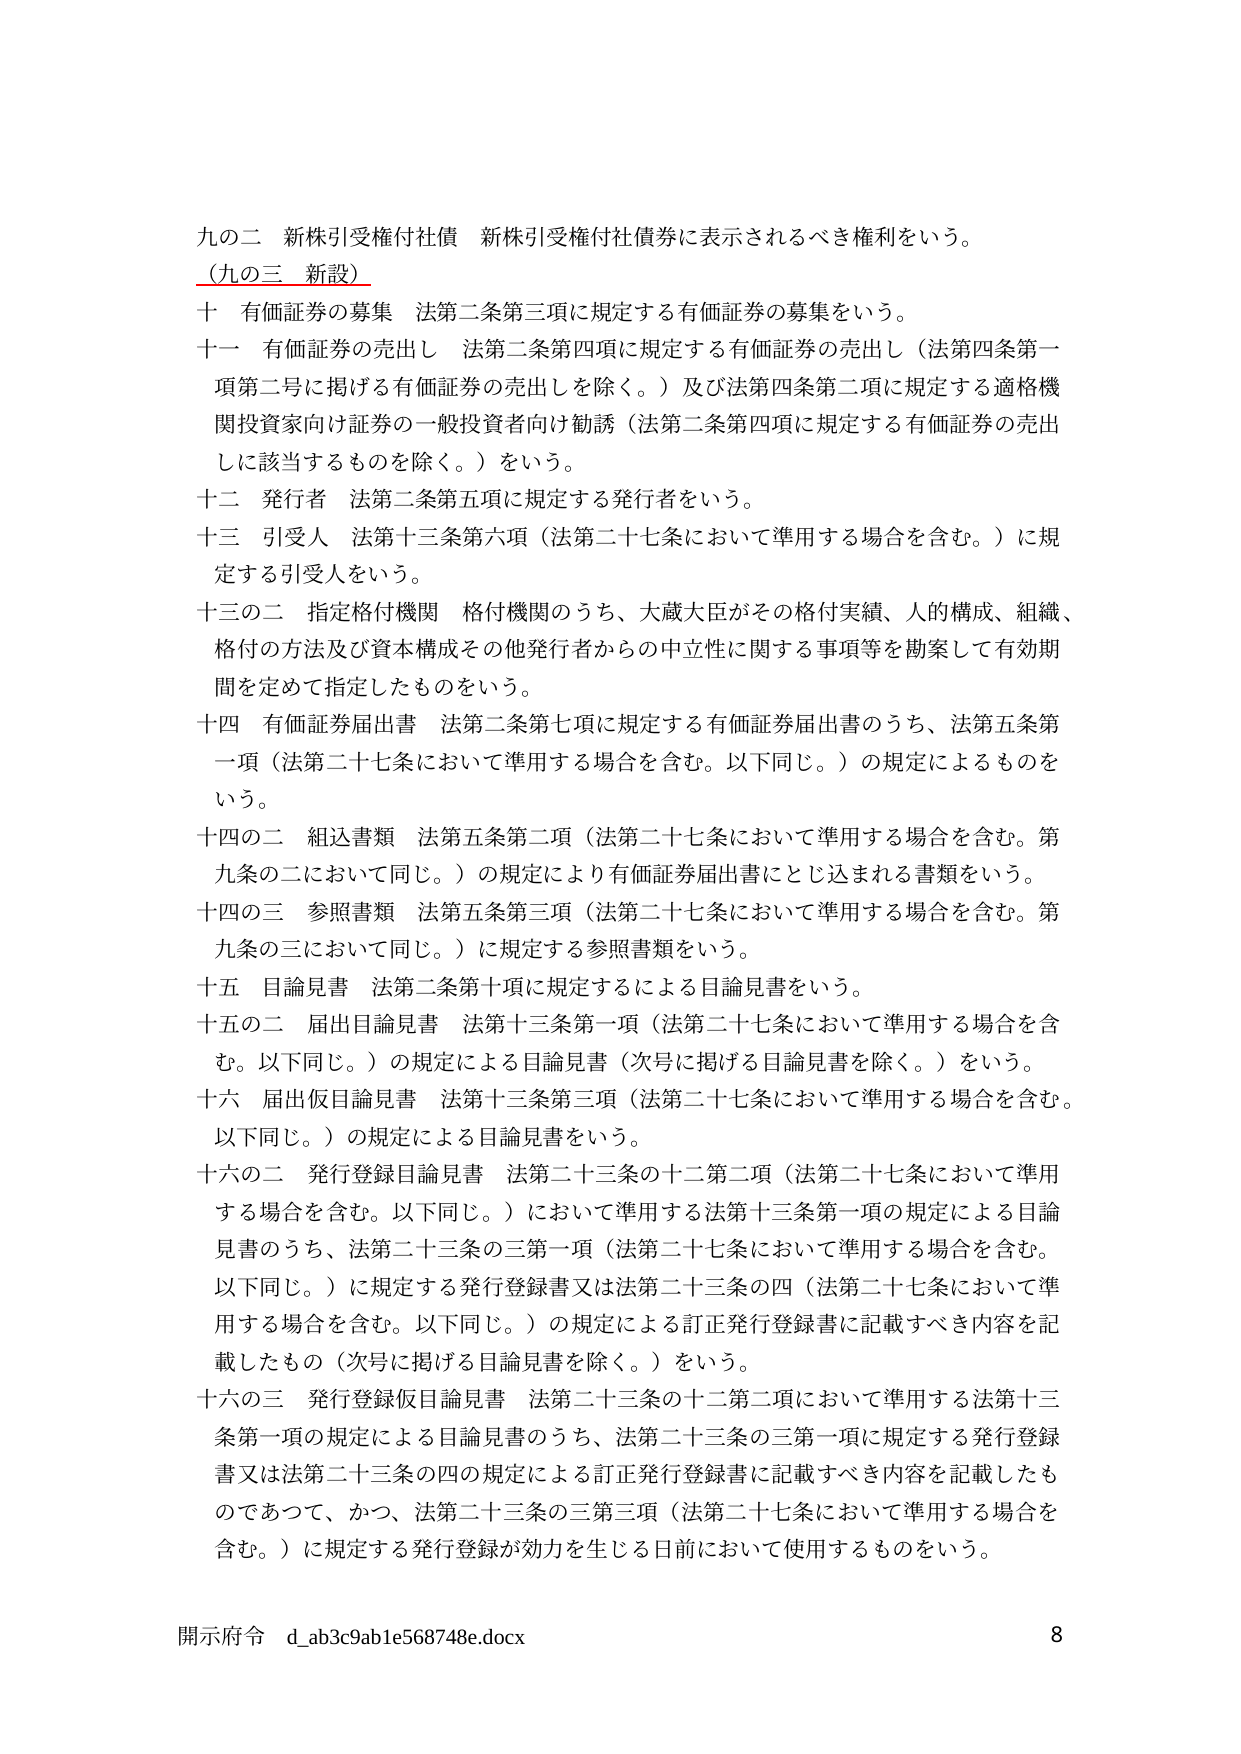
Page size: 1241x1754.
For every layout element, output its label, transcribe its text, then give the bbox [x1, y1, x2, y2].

text 十五 目論見書 法第二条第十項に規定するによる目論見書をいう。 [196, 967, 1063, 1004]
text 十四 有価証券届出書 法第二条第七項に規定する有価証券届出書のうち、法第五条第一項（法第二十七条において準用する場合を含む。以下同じ。）の規定によるものをいう。 [196, 704, 1063, 817]
text 十六 届出仮目論見書 法第十三条第三項（法第二十七条において準用する場合を含む。以下同じ。）の規定による目論見書をいう。 [196, 1079, 1063, 1154]
text 十四の三 参照書類 法第五条第三項（法第二十七条において準用する場合を含む。第九条の三において同じ。）に規定する参照書類をいう。 [196, 892, 1063, 967]
text 十三の二 指定格付機関 格付機関のうち、大蔵大臣がその格付実績、人的構成、組織、格付の方法及び資本構成その他発行者からの中立性に関する事項等を勘案して有効期間を定めて指定したものをいう。 [196, 592, 1063, 704]
text 十 有価証券の募集 法第二条第三項に規定する有価証券の募集をいう。 [196, 292, 1063, 329]
text 十二 発行者 法第二条第五項に規定する発行者をいう。 [196, 479, 1063, 517]
text 九の二 新株引受権付社債 新株引受権付社債券に表示されるべき権利をいう。 [196, 217, 1063, 254]
text 十一 有価証券の売出し 法第二条第四項に規定する有価証券の売出し（法第四条第一項第二号に掲げる有価証券の売出しを除く。）及び法第四条第二項に規定する適格機関投資家向け証券の一般投資者向け勧誘（法第二条第四項に規定する有価証券の売出しに該当するものを除く。）をいう。 [196, 329, 1063, 479]
text 十五の二 届出目論見書 法第十三条第一項（法第二十七条において準用する場合を含む。以下同じ。）の規定による目論見書（次号に掲げる目論見書を除く。）をいう。 [196, 1004, 1063, 1079]
text 十六の二 発行登録目論見書 法第二十三条の十二第二項（法第二十七条において準用する場合を含む。以下同じ。）において準用する法第十三条第一項の規定による目論見書のうち、法第二十三条の三第一項（法第二十七条において準用する場合を含む。以下同じ。）に規定する発行登録書又は法第二十三条の四（法第二十七条において準用する場合を含む。以下同じ。）の規定による訂正発行登録書に記載すべき内容を記載したもの（次号に掲げる目論見書を除く。）をいう。 [196, 1154, 1063, 1379]
text 十六の三 発行登録仮目論見書 法第二十三条の十二第二項において準用する法第十三条第一項の規定による目論見書のうち、法第二十三条の三第一項に規定する発行登録書又は法第二十三条の四の規定による訂正発行登録書に記載すべき内容を記載したものであつて、かつ、法第二十三条の三第三項（法第二十七条において準用する場合を含む。）に規定する発行登録が効力を生じる日前において使用するものをいう。 [196, 1379, 1063, 1567]
text （九の三 新設） [196, 254, 1063, 292]
text 十三 引受人 法第十三条第六項（法第二十七条において準用する場合を含む。）に規定する引受人をいう。 [196, 517, 1063, 592]
text 十四の二 組込書類 法第五条第二項（法第二十七条において準用する場合を含む。第九条の二において同じ。）の規定により有価証券届出書にとじ込まれる書類をいう。 [196, 817, 1063, 892]
